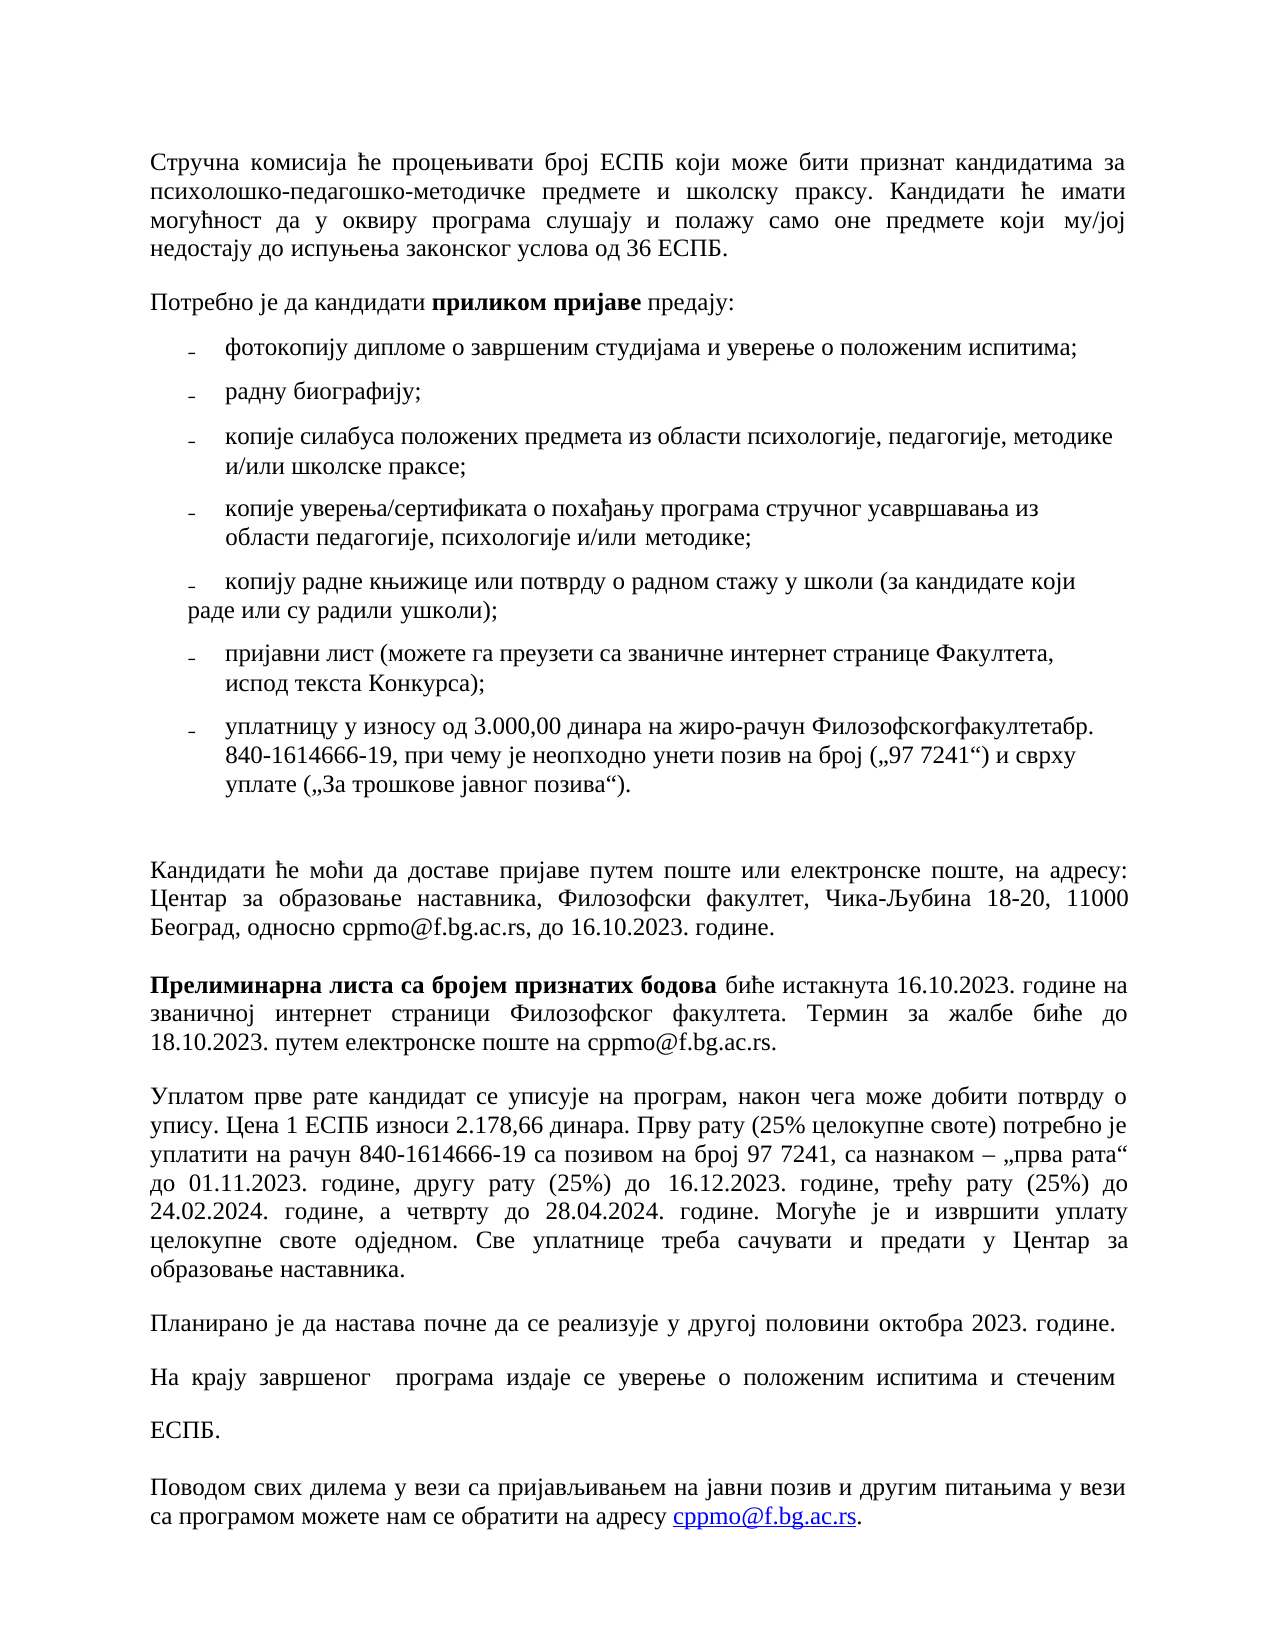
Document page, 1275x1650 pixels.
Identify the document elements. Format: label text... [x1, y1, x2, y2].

text ₋ пријавни лист (можете га преузети са званичне интернет странице Факултета, испод текста Конкурса); [187, 637, 1055, 697]
text Стручна комисија ће процењивати број ЕСПБ који може бити признат кандидатима за психолошко-педагошко-методичке предмете и школску праксу. Кандидати ће имати могућност да у оквиру програма слушају и полажу само оне предмете који му/јој недостају до испуњења законског услова од 36 ЕСПБ. [150, 147, 1126, 262]
text 840-1614666-19, при чему је неопходно унети позив на број („97 7241“) и сврху уплате („За трошкове јавног позива“). [225, 740, 1126, 798]
text Прелиминарна листа са бројем признатих бодова биће истакнута 16.10.2023. године на званичној интернет страници Филозофског факултета. Термин за жалбе биће до 18.10.2023. путем електронске поште на cppmo@f.bg.ac.rs. [150, 970, 1128, 1056]
text ₋ копију радне књижице или потврду о радном стажу у школи (за кандидате који раде или су радили ушколи); [187, 564, 1126, 624]
text ₋ радну биографију; [187, 375, 1156, 405]
text Поводом свих дилема у вези са пријављивањем на јавни позив и другим питањима у вези са програмом можете нам се обратити на адресу cppmo@f.bg.ac.rs. [150, 1473, 1126, 1530]
text Кандидати ће моћи да доставе пријаве путем поште или електронске поште, на адресу: Центар за образовање наставника, Филозофски факултет, Чика-Љубина 18-20, 11000 Београд, односно cppmo@f.bg.ac.rs, до 16.10.2023. године. [150, 855, 1129, 941]
text Планирано је да настава почне да се реализује у другој половини октобра 2023. године. На крају завршеног програма издаје се уверење о положеним испитима и стеченим ЕСПБ. [150, 1308, 1116, 1444]
text ₋ уплатницу у износу од 3.000,00 динара на жиро-рачун Филозофскогфакултетабр. [187, 709, 1156, 739]
text Уплатом прве рате кандидат се уписује на програм, након чега може добити потврду о упису. Цена 1 ЕСПБ износи 2.178,66 динара. Прву рату (25% целокупне своте) потребно је уплатити на рачун 840-1614666-19 са позивом на број 97 7241, са назнаком – „прва рата“ до 01.11.2023. године, другу рату (25%) до 16.12.2023. године, трећу рату (25%) до 24.02.2024. године, а четврту до 28.04.2024. године. Могуће је и извршити уплату целокупне своте одједном. Све уплатнице треба сачувати и предати у Центар за образовање наставника. [150, 1081, 1128, 1283]
text ₋ копије силабуса положених предмета из области психологије, педагогије, методике и/или школске праксе; [187, 419, 1116, 479]
text Потребно је да кандидати приликом пријаве предају: [150, 287, 1156, 316]
text ₋ копије уверења/сертификата о похађању програма стручног усавршавања из области педагогије, психологије и/или методикe; [187, 491, 1040, 551]
text ₋ фотокопију дипломе о завршеним студијама и уверење о положеним испитима; [187, 330, 1156, 361]
